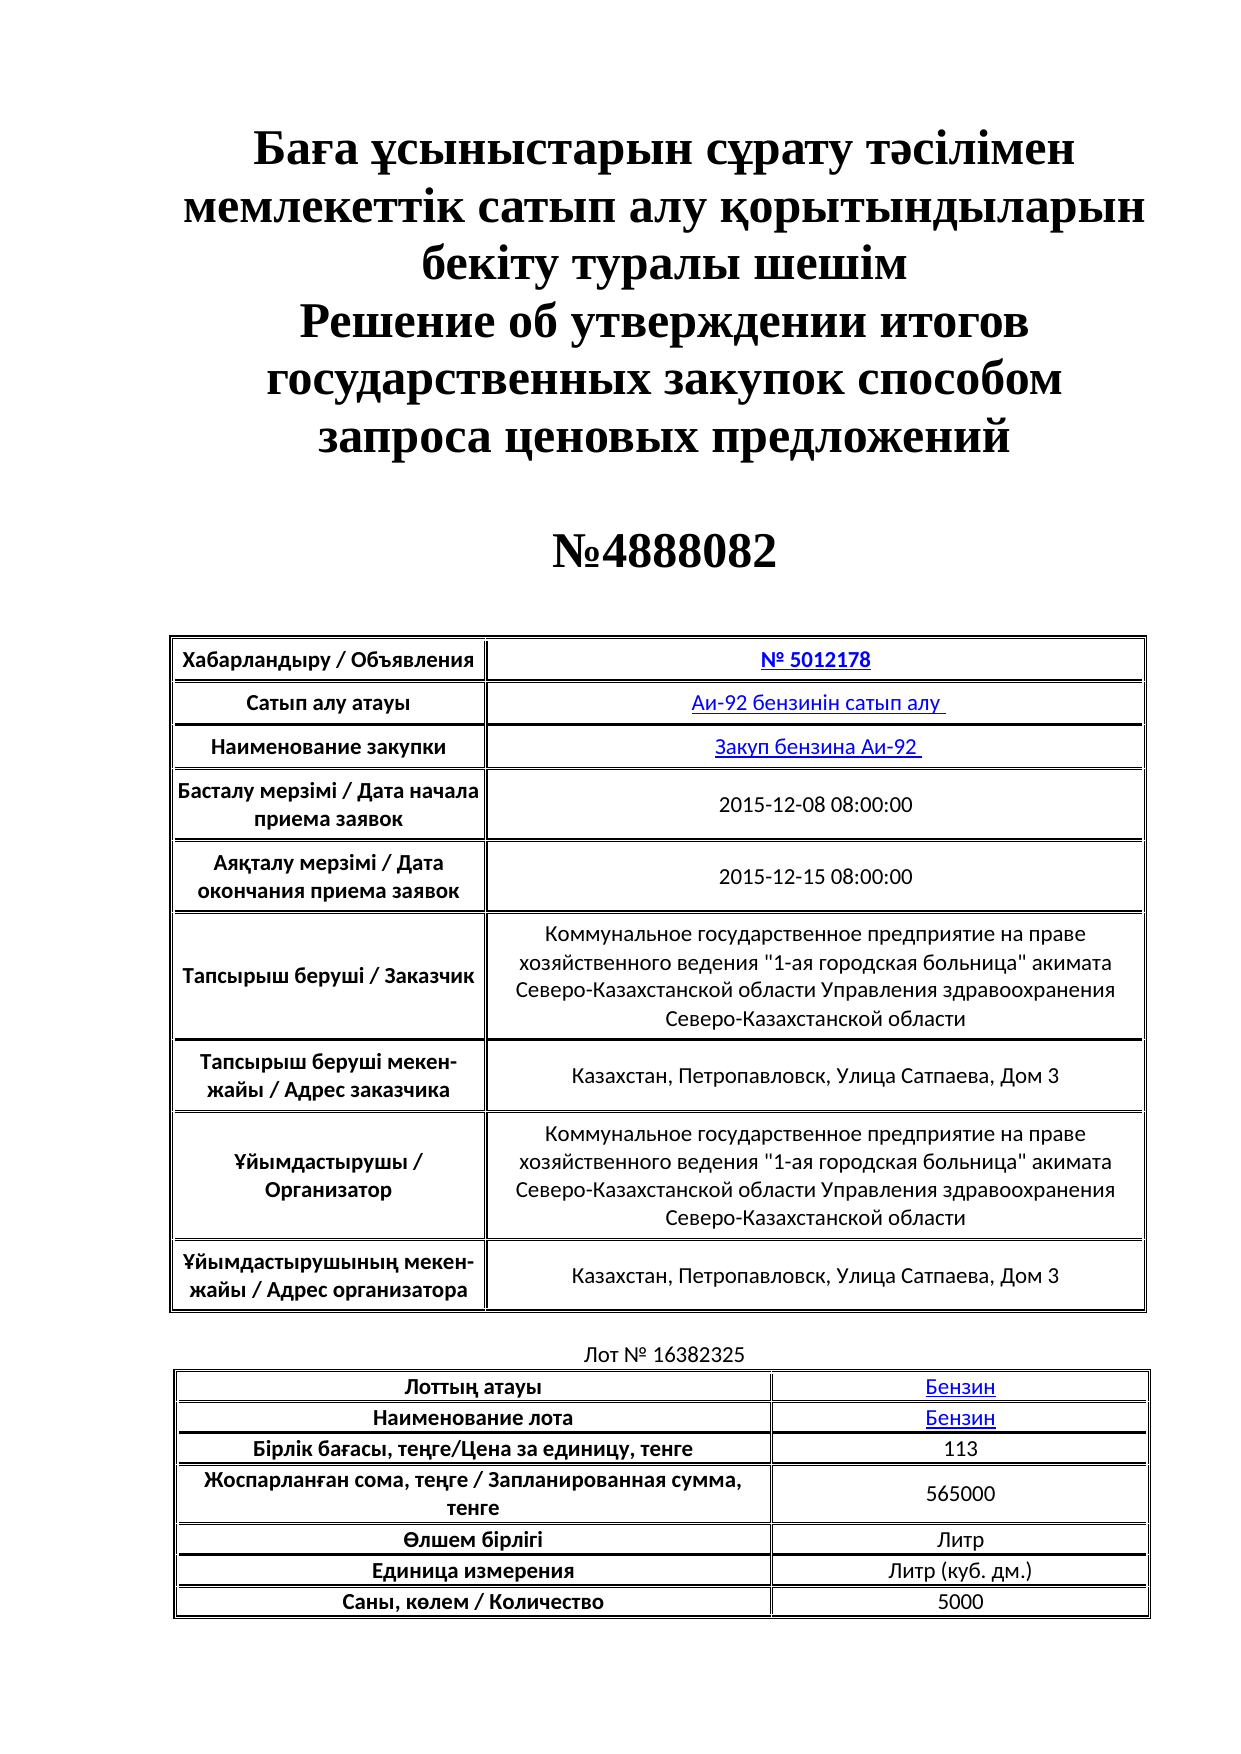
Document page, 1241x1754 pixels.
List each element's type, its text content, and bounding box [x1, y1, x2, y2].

table_cell Наименование лота [175, 1400, 771, 1431]
table_cell Басталу мерзімі / Дата начала приема заявок [171, 767, 486, 838]
table_cell Аи-92 бензинін сатып алу [488, 679, 1144, 723]
table_cell Наименование закупки [171, 723, 484, 767]
table_cell Литр (куб. дм.) [773, 1553, 1149, 1584]
table_cell Литр [771, 1522, 1149, 1553]
table_cell Бензин [771, 1400, 1149, 1431]
table_header Хабарландыру / Объявления [173, 637, 486, 679]
table_cell Тапсырыш берушi мекен-жайы / Адрес заказчика [171, 1038, 484, 1110]
table_cell 565000 [773, 1462, 1148, 1522]
table_cell 113 [773, 1431, 1148, 1462]
table_cell Закуп бензина Аи-92 [488, 723, 1145, 767]
table_cell 2015-12-08 08:00:00 [486, 767, 1145, 838]
subtitle Баға ұсыныстарын сұрату тәсілімен мемлекеттік сатып алу қорытындыларын бекіту туралы шешім Решение об утверждении итогов государственных закупок способом запроса ценовых предложений №4888082 [177, 118, 1152, 578]
table_header Бензин [771, 1372, 1148, 1400]
table_cell Өлшем бірлігі [175, 1522, 771, 1553]
table_header Лоттың атауы [177, 1372, 771, 1400]
table_cell Жоспарланған сома, теңге / Запланированная сумма, тенге [177, 1462, 770, 1522]
table_cell Ұйымдастырушы / Организатор [171, 1110, 486, 1237]
table_cell Сатып алу атауы [173, 679, 484, 723]
table_cell Ұйымдастырушының мекен-жайы / Адрес организатора [173, 1238, 486, 1309]
text Лот № 16382325 [177, 1312, 1152, 1368]
table_cell Саны, көлем / Количество [177, 1584, 771, 1615]
table_cell 2015-12-15 08:00:00 [488, 838, 1144, 910]
table_cell Аяқталу мерзімі / Дата окончания приема заявок [173, 838, 484, 910]
table_cell Единица измерения [175, 1553, 770, 1584]
table_cell Коммунальное государственное предприятие на праве хозяйственного ведения "1-ая городская больница" акимата Северо-Казахстанской области Управления здравоохранения Северо-Казахстанской области [488, 910, 1144, 1038]
table_cell Казахстан, Петропавловск, Улица Сатпаева, Дом 3 [488, 1038, 1145, 1110]
table_header № 5012178 [486, 639, 1144, 679]
table_cell Коммунальное государственное предприятие на праве хозяйственного ведения "1-ая городская больница" акимата Северо-Казахстанской области Управления здравоохранения Северо-Казахстанской области [486, 1110, 1145, 1237]
table_cell 5000 [771, 1584, 1148, 1615]
table_cell Казахстан, Петропавловск, Улица Сатпаева, Дом 3 [486, 1238, 1144, 1309]
table_cell Бірлік бағасы, теңге/Цена за единицу, тенге [177, 1431, 770, 1462]
table_cell Тапсырыш берушi / Заказчик [173, 910, 484, 1038]
